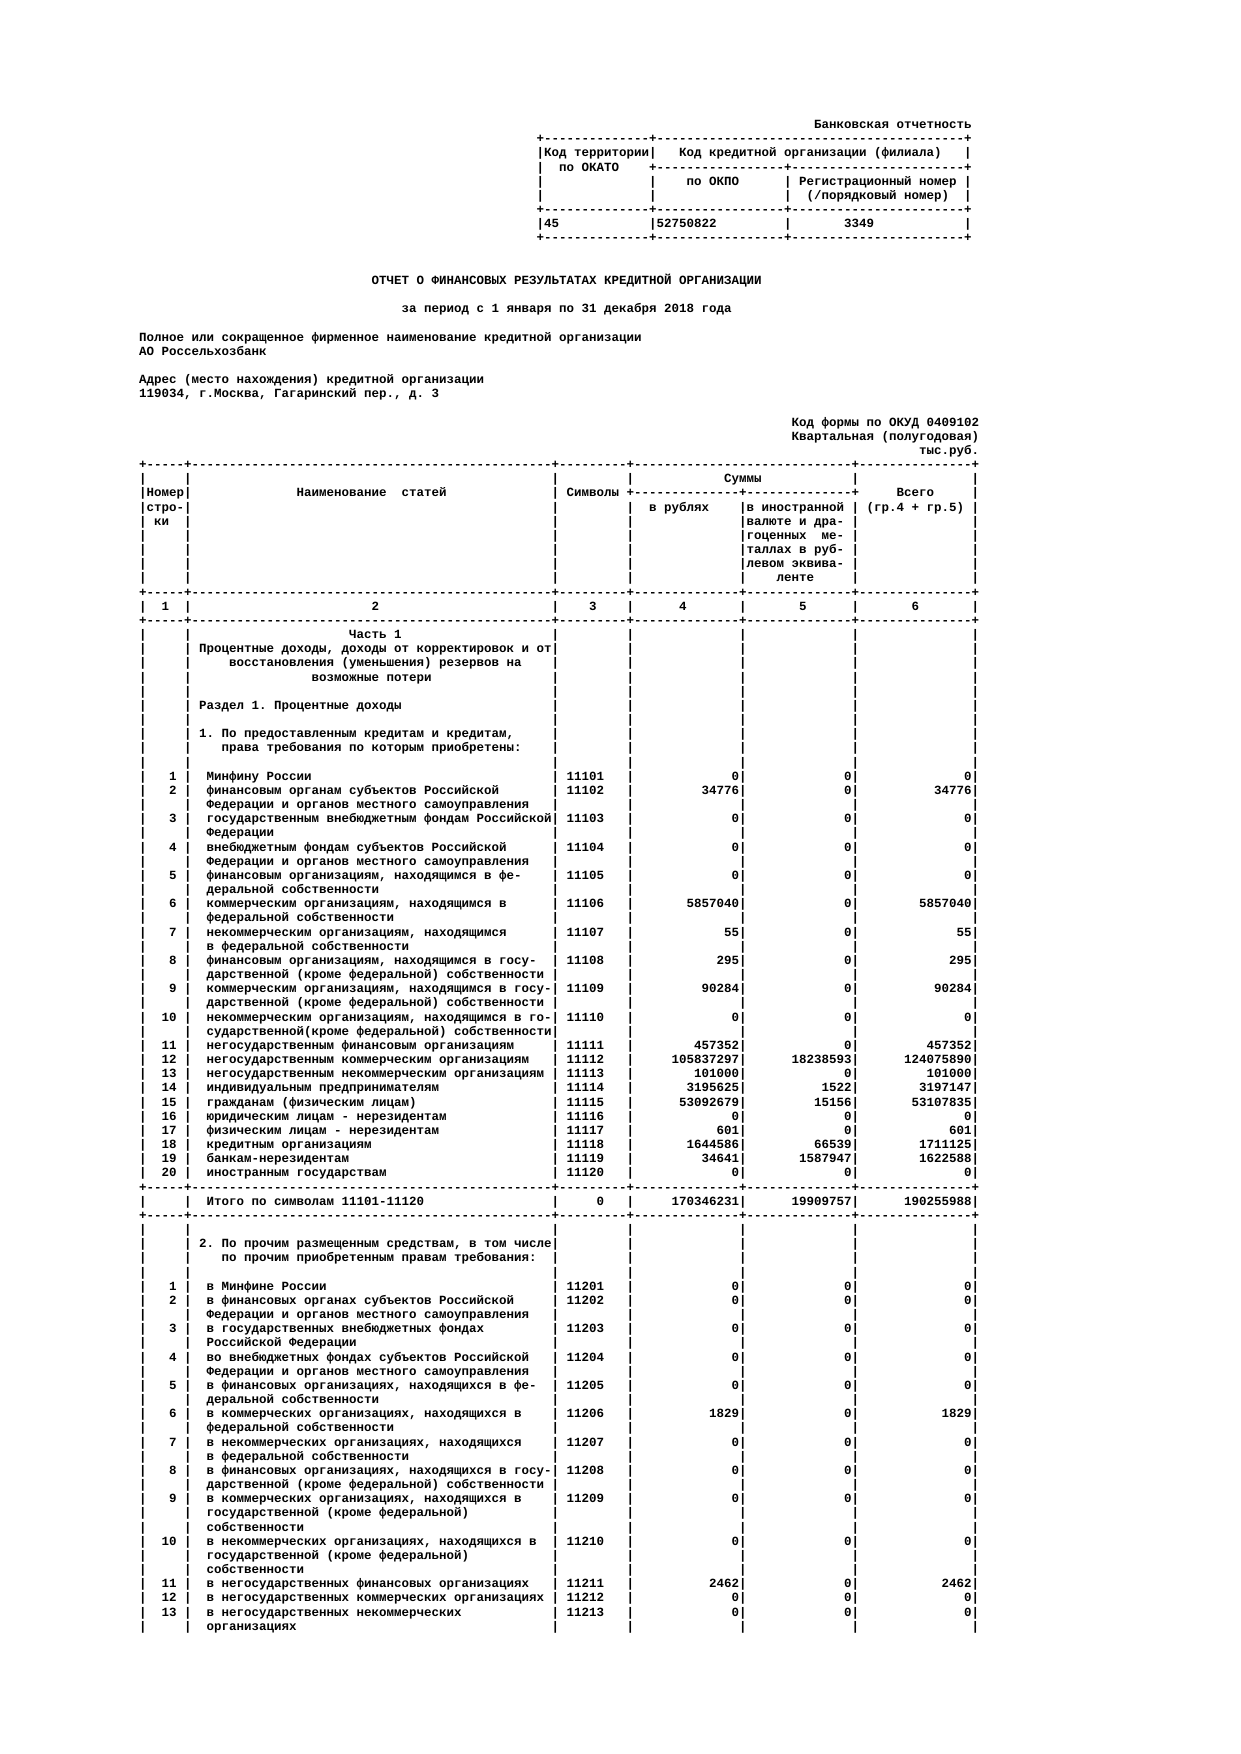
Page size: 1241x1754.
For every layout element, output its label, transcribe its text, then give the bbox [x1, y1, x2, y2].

text | 2 | финансовым органам субъектов Российской | 11102 | 34776| 0| 34776| [139, 784, 1101, 798]
text | | Итого по символам 11101-11120 | 0 | 170346231| 19909757| 190255988| [139, 1195, 1101, 1209]
text | 1 | в Минфине России | 11201 | 0| 0| 0| [139, 1280, 1101, 1294]
text | | дарственной (кроме федеральной) собственности | | | | | [139, 968, 1101, 982]
text | | | | | | | [139, 1223, 1101, 1237]
text | 6 | коммерческим организациям, находящимся в | 11106 | 5857040| 0| 5857040| [139, 897, 1101, 911]
text | | дарственной (кроме федеральной) собственности | | | | | [139, 996, 1101, 1011]
text | 14 | индивидуальным предпринимателям | 11114 | 3195625| 1522| 3197147| [139, 1081, 1101, 1096]
text +--------------+-----------------------------------------+ [139, 132, 1101, 146]
text | | организациях | | | | | [139, 1620, 1101, 1634]
text | 7 | некоммерческим организациям, находящимся | 11107 | 55| 0| 55| [139, 926, 1101, 940]
text | 10 | некоммерческим организациям, находящимся в го-| 11110 | 0| 0| 0| [139, 1011, 1101, 1025]
text | | Федерации и органов местного самоуправления | | | | | [139, 1365, 1101, 1379]
text +-----+------------------------------------------------+---------+--------------+--------------+---------------+ [139, 1209, 1101, 1223]
text | | сударственной(кроме федеральной) собственности| | | | | [139, 1025, 1101, 1039]
text | 16 | юридическим лицам - нерезидентам | 11116 | 0| 0| 0| [139, 1110, 1101, 1124]
text | | федеральной собственности | | | | | [139, 1421, 1101, 1436]
text | 8 | в финансовых организациях, находящихся в госу-| 11208 | 0| 0| 0| [139, 1464, 1101, 1478]
text +-----+------------------------------------------------+---------+-----------------------------+---------------+ [139, 458, 1101, 472]
text | | федеральной собственности | | | | | [139, 911, 1101, 926]
text | | дарственной (кроме федеральной) собственности | | | | | [139, 1478, 1101, 1492]
text |стро-| | | в рублях |в иностранной | (гр.4 + гр.5) | [139, 501, 1101, 515]
text | | по прочим приобретенным правам требования: | | | | | [139, 1251, 1101, 1266]
text | 13 | негосударственным некоммерческим организациям | 11113 | 101000| 0| 101000| [139, 1067, 1101, 1081]
text | | в федеральной собственности | | | | | [139, 1450, 1101, 1464]
text | | государственной (кроме федеральной) | | | | | [139, 1549, 1101, 1563]
text | | 2. По прочим размещенным средствам, в том числе| | | | | [139, 1237, 1101, 1251]
text | | Федерации и органов местного самоуправления | | | | | [139, 798, 1101, 812]
text | 3 | в государственных внебюджетных фондах | 11203 | 0| 0| 0| [139, 1322, 1101, 1336]
text | | Федерации | | | | | [139, 826, 1101, 841]
text | | по ОКПО | Регистрационный номер | [139, 175, 1101, 189]
text | | восстановления (уменьшения) резервов на | | | | | [139, 656, 1101, 671]
text | | Российской Федерации | | | | | [139, 1336, 1101, 1351]
text | 12 | негосударственным коммерческим организациям | 11112 | 105837297| 18238593| 124075890| [139, 1053, 1101, 1067]
text | | | | |левом эквива- | | [139, 557, 1101, 571]
text тыс.руб. [139, 444, 1101, 458]
text | 5 | в финансовых организациях, находящихся в фе- | 11205 | 0| 0| 0| [139, 1379, 1101, 1393]
text |Код территории| Код кредитной организации (филиала) | [139, 146, 1101, 161]
text | 9 | в коммерческих организациях, находящихся в | 11209 | 0| 0| 0| [139, 1492, 1101, 1506]
text | | возможные потери | | | | | [139, 671, 1101, 685]
text | 1 | Минфину России | 11101 | 0| 0| 0| [139, 770, 1101, 784]
text | ки | | | |валюте и дра- | | [139, 515, 1101, 529]
text Квартальная (полугодовая) [139, 430, 1101, 444]
text | 17 | физическим лицам - нерезидентам | 11117 | 601| 0| 601| [139, 1124, 1101, 1138]
text | 20 | иностранным государствам | 11120 | 0| 0| 0| [139, 1166, 1101, 1181]
text | | | | | | | [139, 1266, 1101, 1280]
text | 19 | банкам-нерезидентам | 11119 | 34641| 1587947| 1622588| [139, 1152, 1101, 1166]
text | 2 | в финансовых органах субъектов Российской | 11202 | 0| 0| 0| [139, 1294, 1101, 1308]
text | по ОКАТО +-----------------+-----------------------+ [139, 161, 1101, 175]
text |45 |52750822 | 3349 | [139, 217, 1101, 231]
text +--------------+-----------------+-----------------------+ [139, 203, 1101, 217]
text | | Процентные доходы, доходы от корректировок и от| | | | | [139, 642, 1101, 656]
text | | | | | | | [139, 713, 1101, 727]
text | 8 | финансовым организациям, находящимся в госу- | 11108 | 295| 0| 295| [139, 954, 1101, 968]
text | | Часть 1 | | | | | [139, 628, 1101, 642]
text | | | (/порядковый номер) | [139, 189, 1101, 203]
text | | деральной собственности | | | | | [139, 1393, 1101, 1407]
text | 13 | в негосударственных некоммерческих | 11213 | 0| 0| 0| [139, 1606, 1101, 1620]
text | 10 | в некоммерческих организациях, находящихся в | 11210 | 0| 0| 0| [139, 1535, 1101, 1549]
text АО Россельхозбанк [139, 345, 1101, 359]
text | | | | | | | [139, 685, 1101, 699]
text | 7 | в некоммерческих организациях, находящихся | 11207 | 0| 0| 0| [139, 1436, 1101, 1450]
text | 5 | финансовым организациям, находящимся в фе- | 11105 | 0| 0| 0| [139, 869, 1101, 883]
text | 4 | во внебюджетных фондах субъектов Российской | 11204 | 0| 0| 0| [139, 1351, 1101, 1365]
text | 11 | негосударственным финансовым организациям | 11111 | 457352| 0| 457352| [139, 1039, 1101, 1053]
text | 11 | в негосударственных финансовых организациях | 11211 | 2462| 0| 2462| [139, 1577, 1101, 1591]
text | | государственной (кроме федеральной) | | | | | [139, 1506, 1101, 1521]
text | 1 | 2 | 3 | 4 | 5 | 6 | [139, 600, 1101, 614]
text за период с 1 января по 31 декабря 2018 года [139, 302, 1101, 316]
text | | | | | | | [139, 756, 1101, 770]
text | | собственности | | | | | [139, 1521, 1101, 1535]
text | 18 | кредитным организациям | 11118 | 1644586| 66539| 1711125| [139, 1138, 1101, 1152]
text | | деральной собственности | | | | | [139, 883, 1101, 897]
text +-----+------------------------------------------------+---------+--------------+--------------+---------------+ [139, 1181, 1101, 1195]
text Код формы по ОКУД 0409102 [139, 416, 1101, 430]
text | | | | Суммы | | [139, 472, 1101, 486]
text | | права требования по которым приобретены: | | | | | [139, 741, 1101, 756]
text Адрес (место нахождения) кредитной организации [139, 373, 1101, 387]
text 119034, г.Москва, Гагаринский пер., д. 3 [139, 387, 1101, 401]
text | | Федерации и органов местного самоуправления | | | | | [139, 1308, 1101, 1322]
text | 4 | внебюджетным фондам субъектов Российской | 11104 | 0| 0| 0| [139, 841, 1101, 855]
text | | в федеральной собственности | | | | | [139, 940, 1101, 954]
text | 12 | в негосударственных коммерческих организациях | 11212 | 0| 0| 0| [139, 1591, 1101, 1606]
text | | | | | ленте | | [139, 571, 1101, 586]
text | | | | |таллах в руб- | | [139, 543, 1101, 557]
text Банковская отчетность [139, 118, 1101, 132]
text +-----+------------------------------------------------+---------+--------------+--------------+---------------+ [139, 586, 1101, 600]
text | | Федерации и органов местного самоуправления | | | | | [139, 855, 1101, 869]
text | 9 | коммерческим организациям, находящимся в госу-| 11109 | 90284| 0| 90284| [139, 982, 1101, 996]
text | 15 | гражданам (физическим лицам) | 11115 | 53092679| 15156| 53107835| [139, 1096, 1101, 1110]
text | | Раздел 1. Процентные доходы | | | | | [139, 699, 1101, 713]
text | | | | |гоценных ме- | | [139, 529, 1101, 543]
text ОТЧЕТ О ФИНАНСОВЫХ РЕЗУЛЬТАТАХ КРЕДИТНОЙ ОРГАНИЗАЦИИ [139, 274, 1101, 288]
text +--------------+-----------------+-----------------------+ [139, 231, 1101, 246]
text |Номер| Наименование статей | Символы +--------------+--------------+ Всего | [139, 486, 1101, 501]
text | | 1. По предоставленным кредитам и кредитам, | | | | | [139, 727, 1101, 741]
text | 3 | государственным внебюджетным фондам Российской| 11103 | 0| 0| 0| [139, 812, 1101, 826]
text | 6 | в коммерческих организациях, находящихся в | 11206 | 1829| 0| 1829| [139, 1407, 1101, 1421]
text +-----+------------------------------------------------+---------+--------------+--------------+---------------+ [139, 614, 1101, 628]
text Полное или сокращенное фирменное наименование кредитной организации [139, 331, 1101, 345]
text | | собственности | | | | | [139, 1563, 1101, 1577]
